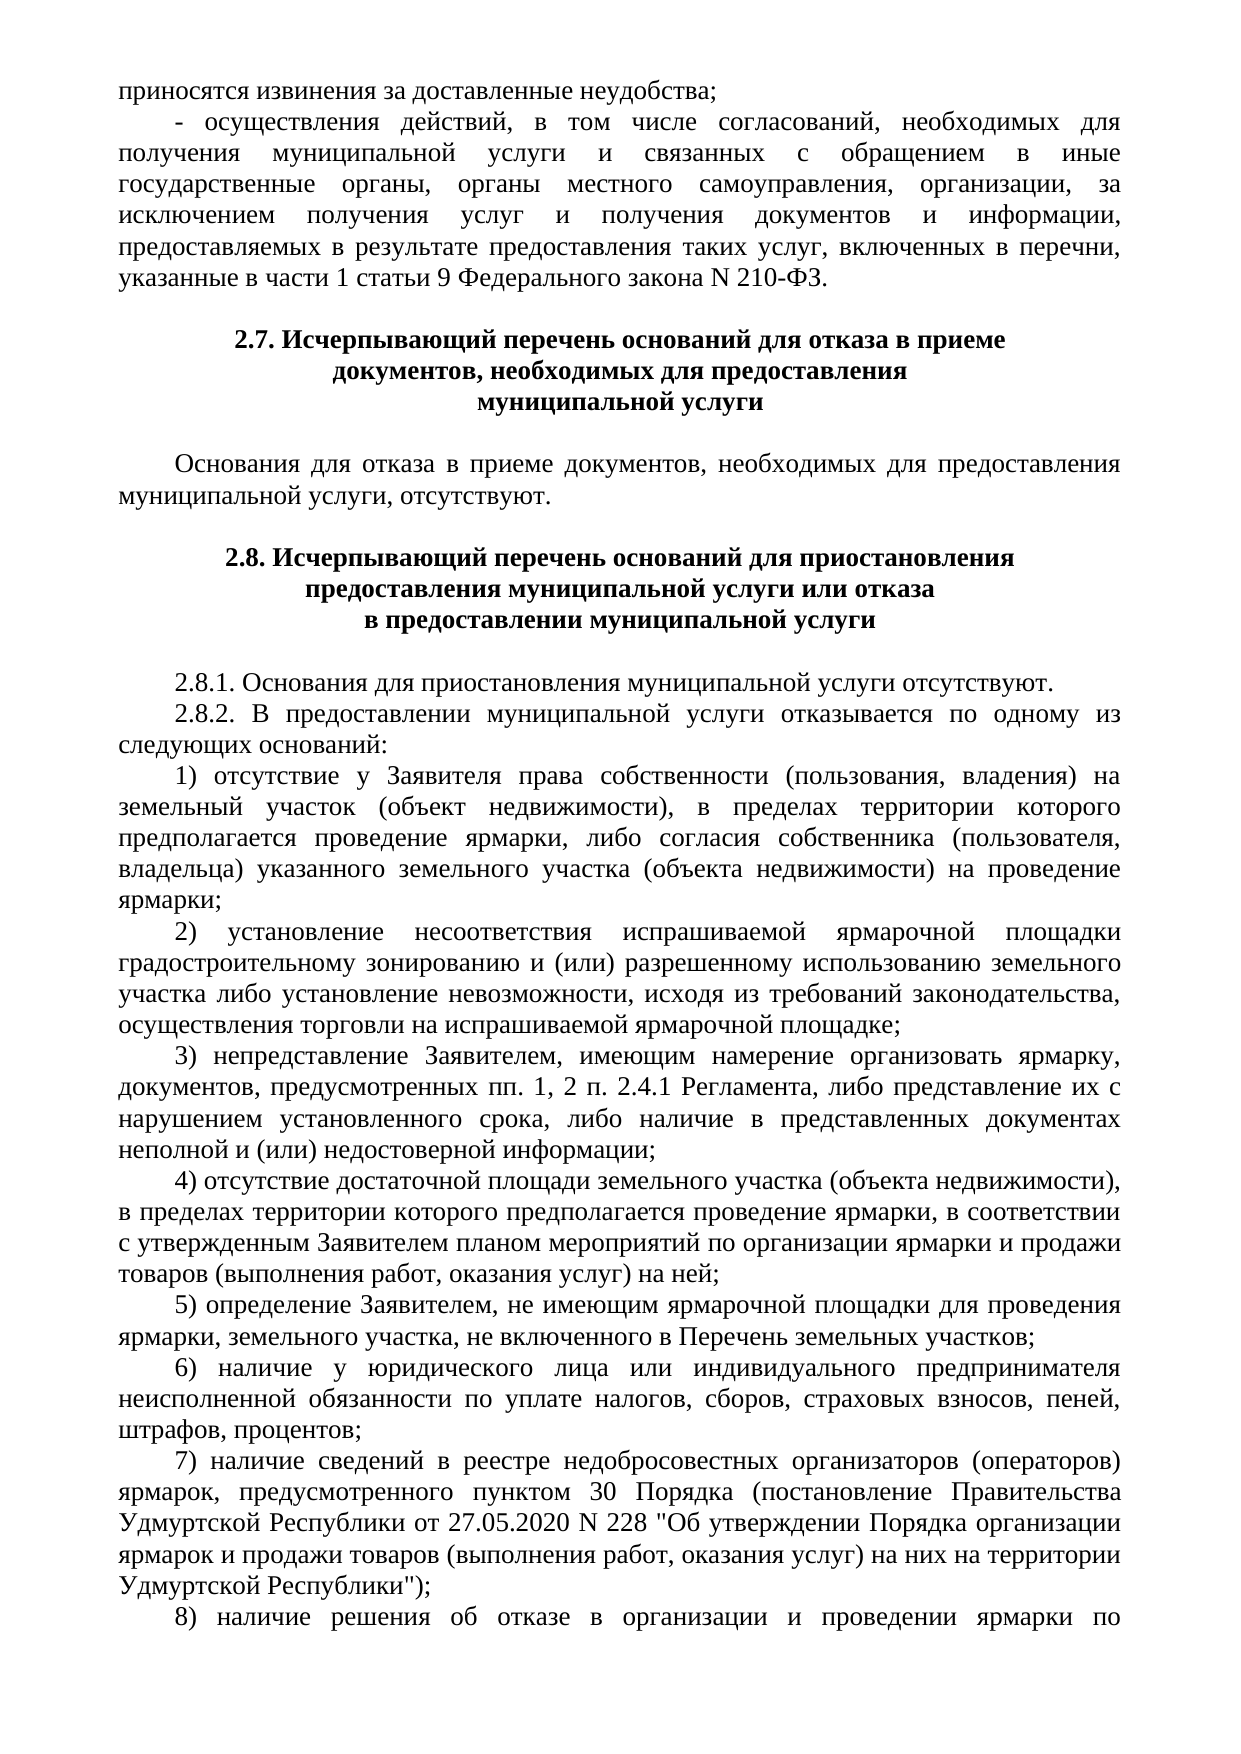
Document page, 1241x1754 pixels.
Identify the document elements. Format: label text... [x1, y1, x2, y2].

title 2.8. Исчерпывающий перечень оснований для приостановления [118, 541, 1122, 572]
text 1) отсутствие у Заявителя права собственности (пользования, владения) на земельный участок (объект недвижимости), в пределах территории которого предполагается проведение ярмарки, либо согласия собственника (пользователя, владельца) указанного земельного участка (объекта недвижимости) на проведение ярмарки; [118, 759, 1122, 915]
title муниципальной услуги [118, 385, 1122, 416]
text 4) отсутствие достаточной площади земельного участка (объекта недвижимости), в пределах территории которого предполагается проведение ярмарки, в соответствии с утвержденным Заявителем планом мероприятий по организации ярмарки и продажи товаров (выполнения работ, оказания услуг) на ней; [118, 1164, 1122, 1288]
text - осуществления действий, в том числе согласований, необходимых для получения муниципальной услуги и связанных с обращением в иные государственные органы, органы местного самоуправления, организации, за исключением получения услуг и получения документов и информации, предоставляемых в результате предоставления таких услуг, включенных в перечни, указанные в части 1 статьи 9 Федерального закона N 210-ФЗ. [118, 105, 1122, 292]
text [118, 1600, 1122, 1631]
text 7) наличие сведений в реестре недобросовестных организаторов (операторов) ярмарок, предусмотренного пунктом 30 Порядка (постановление Правительства Удмуртской Республики от 27.05.2020 N 228 "Об утверждении Порядка организации ярмарок и продажи товаров (выполнения работ, оказания услуг) на них на территории Удмуртской Республики"); [118, 1444, 1122, 1600]
title 2.7. Исчерпывающий перечень оснований для отказа в приеме [118, 323, 1122, 354]
title в предоставлении муниципальной услуги [118, 603, 1122, 634]
text 6) наличие у юридического лица или индивидуального предпринимателя неисполненной обязанности по уплате налогов, сборов, страховых взносов, пеней, штрафов, процентов; [118, 1351, 1122, 1444]
text 2.8.2. В предоставлении муниципальной услуги отказывается по одному из следующих оснований: [118, 697, 1122, 759]
title документов, необходимых для предоставления [118, 354, 1122, 385]
text 5) определение Заявителем, не имеющим ярмарочной площадки для проведения ярмарки, земельного участка, не включенного в Перечень земельных участков; [118, 1288, 1122, 1351]
text 3) непредставление Заявителем, имеющим намерение организовать ярмарку, документов, предусмотренных пп. 1, 2 п. 2.4.1 Регламента, либо представление их с нарушением установленного срока, либо наличие в представленных документах неполной и (или) недостоверной информации; [118, 1039, 1122, 1164]
text 2) установление несоответствия испрашиваемой ярмарочной площадки градостроительному зонированию и (или) разрешенному использованию земельного участка либо установление невозможности, исходя из требований законодательства, осуществления торговли на испрашиваемой ярмарочной площадке; [118, 915, 1122, 1039]
text Основания для отказа в приеме документов, необходимых для предоставления муниципальной услуги, отсутствуют. [118, 448, 1122, 510]
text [118, 74, 1122, 105]
title предоставления муниципальной услуги или отказа [118, 572, 1122, 603]
text 2.8.1. Основания для приостановления муниципальной услуги отсутствуют. [118, 666, 1122, 697]
